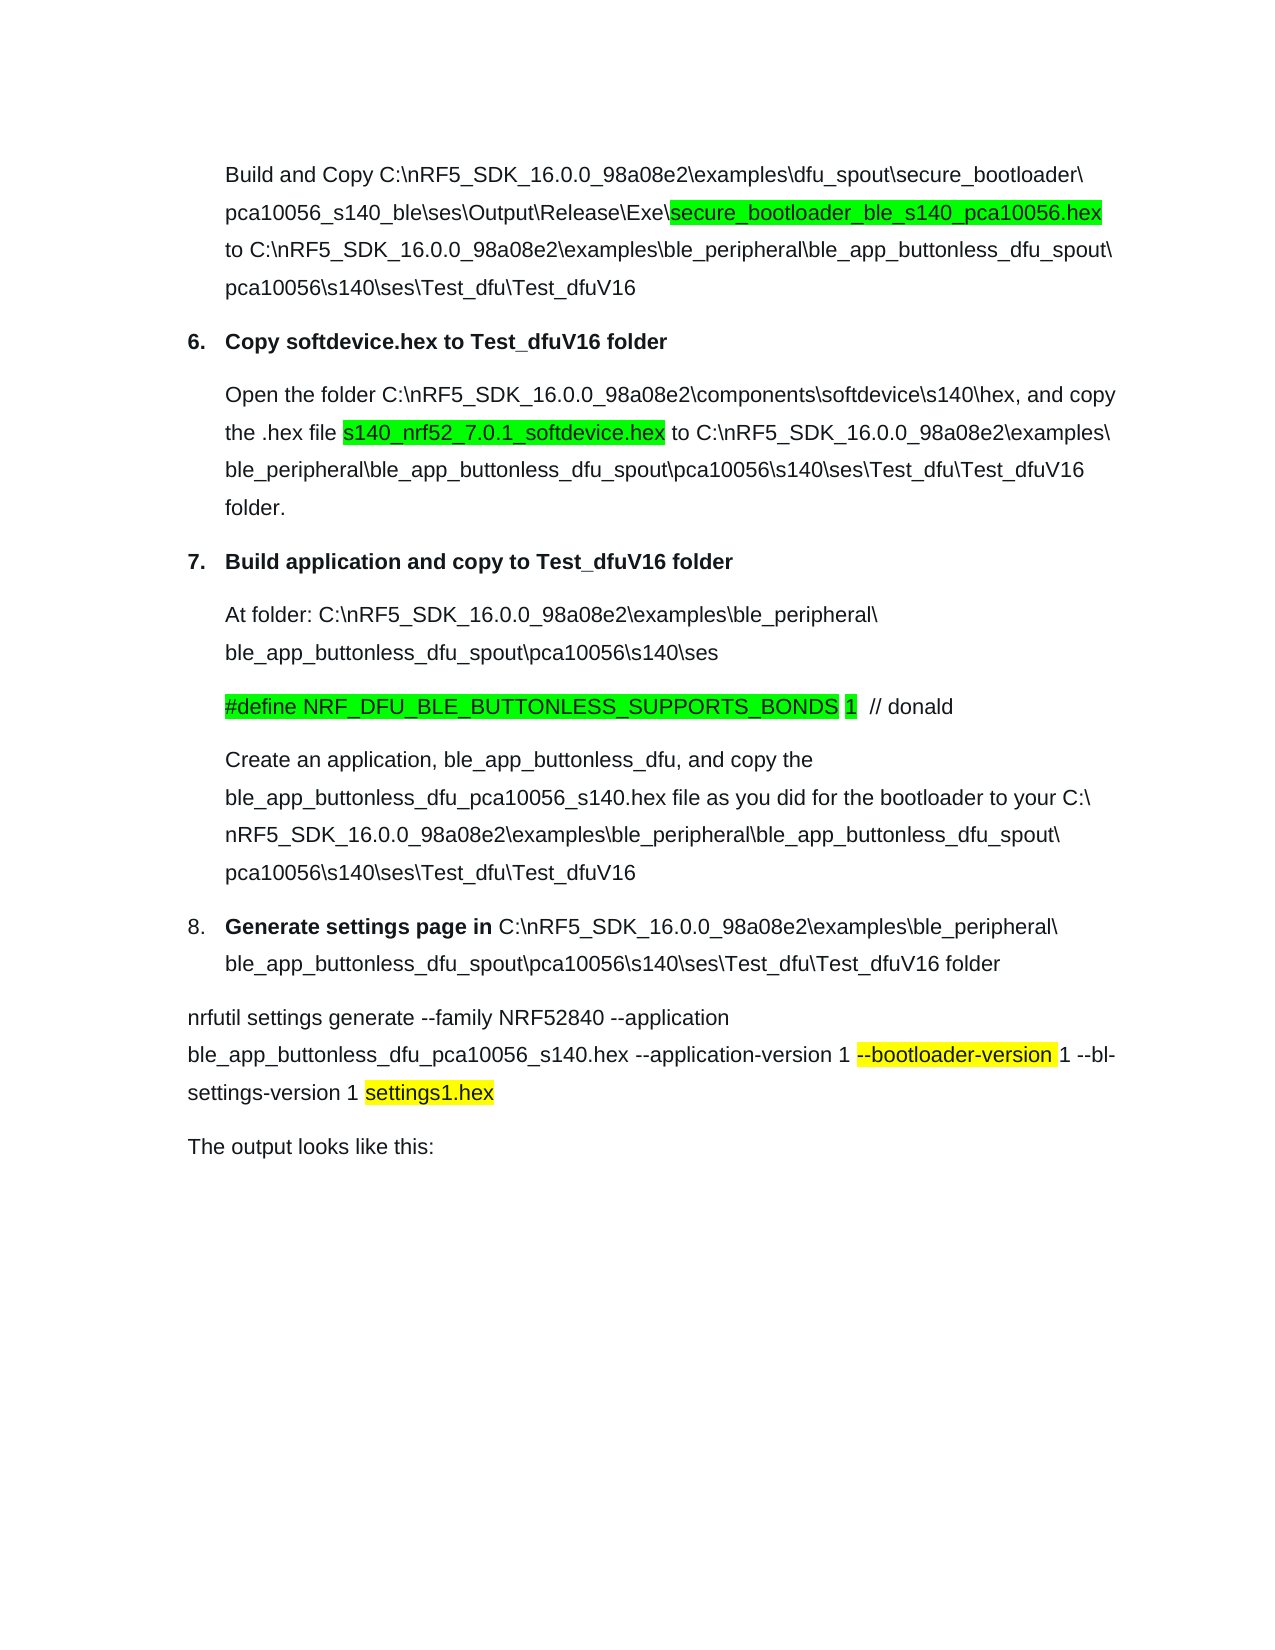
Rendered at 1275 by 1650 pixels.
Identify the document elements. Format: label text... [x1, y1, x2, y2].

text Create an application, ble_app_buttonless_dfu, and copy the ble_app_buttonless_dfu_pca10056_s140.hex file as you did for the bootloader to your C:\nRF5_SDK_16.0.0_98a08e2\examples\ble_peripheral\ble_app_buttonless_dfu_spout\pca10056\s140\ses\Test_dfu\Test_dfuV16 [225, 735, 1125, 885]
text At folder: C:\nRF5_SDK_16.0.0_98a08e2\examples\ble_peripheral\ble_app_buttonless_dfu_spout\pca10056\s140\ses [225, 590, 1125, 665]
list Copy softdevice.hex to Test_dfuV16 folder [187, 316, 1125, 354]
text #define NRF_DFU_BLE_BUTTONLESS_SUPPORTS_BONDS 1 // donald [225, 681, 1125, 719]
text Build and Copy C:\nRF5_SDK_16.0.0_98a08e2\examples\dfu_spout\secure_bootloader\pca10056_s140_ble\ses\Output\Release\Exe\secure_bootloader_ble_s140_pca10056.hex to C:\nRF5_SDK_16.0.0_98a08e2\examples\ble_peripheral\ble_app_buttonless_dfu_spout\pca10056\s140\ses\Test_dfu\Test_dfuV16 [225, 150, 1125, 300]
text nrfutil settings generate --family NRF52840 --application ble_app_buttonless_dfu_pca10056_s140.hex --application-version 1 --bootloader-version 1 --bl-settings-version 1 settings1.hex [187, 992, 1125, 1105]
text The output looks like this: [187, 1121, 1125, 1159]
text Open the folder C:\nRF5_SDK_16.0.0_98a08e2\components\softdevice\s140\hex, and copy the .hex file s140_nrf52_7.0.1_softdevice.hex to C:\nRF5_SDK_16.0.0_98a08e2\examples\ble_peripheral\ble_app_buttonless_dfu_spout\pca10056\s140\ses\Test_dfu\Test_dfuV16 folder. [225, 370, 1125, 520]
list Generate settings page in C:\nRF5_SDK_16.0.0_98a08e2\examples\ble_peripheral\ble_app_buttonless_dfu_spout\pca10056\s140\ses\Test_dfu\Test_dfuV16 folder [187, 901, 1125, 976]
list Build application and copy to Test_dfuV16 folder [187, 536, 1125, 574]
